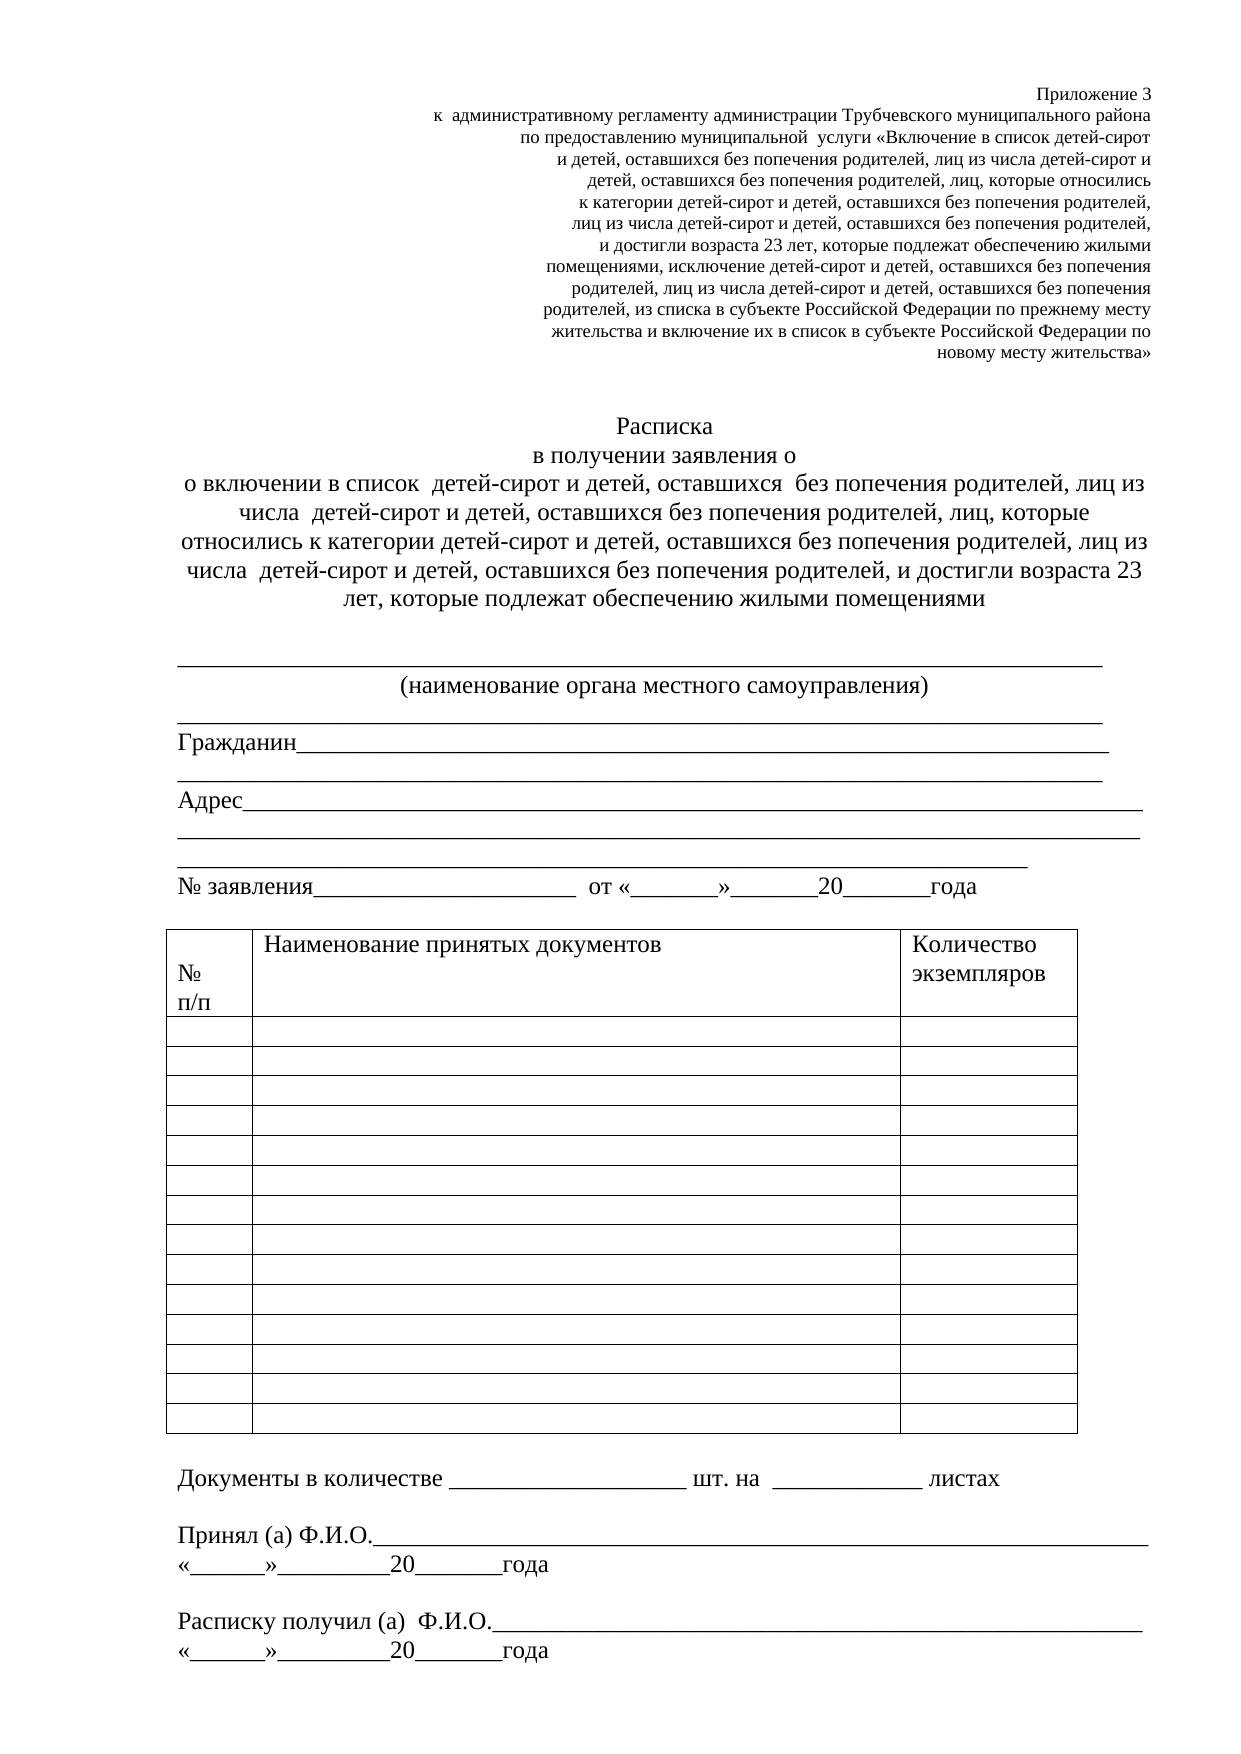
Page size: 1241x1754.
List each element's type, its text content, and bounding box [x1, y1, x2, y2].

table_cell [253, 1255, 900, 1284]
title помещениями, исключение детей-сирот и детей, оставшихся без попечения [177, 255, 1152, 277]
table_cell [901, 1404, 1077, 1433]
table_cell [167, 1404, 252, 1433]
title родителей, лиц из числа детей-сирот и детей, оставшихся без попечения [177, 277, 1152, 298]
table_header № п/п [167, 930, 252, 1016]
table_cell [167, 1285, 252, 1314]
text __________________________________________________________________________ [177, 641, 1152, 670]
table_cell [253, 1076, 900, 1105]
table_cell [253, 1285, 900, 1314]
title по предоставлению муниципальной услуги «Включение в список детей-сирот и детей, оставшихся без попечения родителей, лиц из числа детей-сирот и [177, 126, 1152, 169]
table_cell [167, 1374, 252, 1403]
title новому месту жительства» [177, 341, 1152, 363]
table_cell [253, 1047, 900, 1075]
title к административному регламенту администрации Трубчевского муниципального района [177, 104, 1152, 126]
table_cell [167, 1225, 252, 1254]
text в получении заявления о [177, 440, 1152, 468]
table_cell [253, 1136, 900, 1165]
title родителей, из списка в субъекте Российской Федерации по прежнему месту [177, 298, 1152, 320]
text Адрес_________________________________________________________________________________________________________________________________________________________________________________________________________________________ [177, 785, 1152, 871]
text Гражданин_________________________________________________________________ [177, 727, 1152, 756]
table_cell [901, 1166, 1077, 1194]
text (наименование органа местного самоуправления) [177, 670, 1152, 698]
table_cell [253, 1106, 900, 1135]
text Документы в количестве ___________________ шт. на ____________ листах [177, 1463, 1152, 1491]
table_cell [901, 1285, 1077, 1314]
table_cell [901, 1136, 1077, 1165]
table_cell [167, 1345, 252, 1373]
table_cell [167, 1047, 252, 1075]
table_cell [901, 1345, 1077, 1373]
table_cell [901, 1047, 1077, 1075]
text Расписка [177, 411, 1152, 440]
table_cell [253, 1345, 900, 1373]
table_cell [167, 1315, 252, 1343]
table_cell [901, 1196, 1077, 1224]
table_cell [901, 1315, 1077, 1343]
table_cell [901, 1374, 1077, 1403]
table_cell [901, 1255, 1077, 1284]
table_cell [253, 1374, 900, 1403]
table_cell [167, 1106, 252, 1135]
table_header Количество экземпляров [901, 930, 1077, 1016]
text № заявления_____________________ от «_______»_______20_______года [177, 871, 1152, 900]
table_cell [167, 1166, 252, 1194]
title и достигли возраста 23 лет, которые подлежат обеспечению жилыми [177, 234, 1152, 255]
table_cell [253, 1166, 900, 1194]
title жительства и включение их в список в субъекте Российской Федерации по [177, 320, 1152, 341]
table_cell [253, 1017, 900, 1046]
table_cell [167, 1255, 252, 1284]
text Расписку получил (а) Ф.И.О.____________________________________________________ [177, 1606, 1152, 1635]
title к категории детей-сирот и детей, оставшихся без попечения родителей, [177, 191, 1152, 212]
table_cell [167, 1196, 252, 1224]
table_header Наименование принятых документов [253, 930, 900, 1016]
text Принял (а) Ф.И.О.______________________________________________________________ [177, 1520, 1152, 1549]
title лиц из числа детей-сирот и детей, оставшихся без попечения родителей, [177, 212, 1152, 234]
table_cell [253, 1196, 900, 1224]
table_cell [901, 1106, 1077, 1135]
text о включении в список детей-сирот и детей, оставшихся без попечения родителей, лиц из числа детей-сирот и детей, оставшихся без попечения родителей, лиц, которые относились к категории детей-сирот и детей, оставшихся без попечения родителей, лиц из числа детей-сирот и детей, оставшихся без попечения родителей, и достигли возраста 23 лет, которые подлежат обеспечению жилыми помещениями [177, 468, 1152, 612]
table_cell [901, 1076, 1077, 1105]
text «______»_________20_______года [177, 1549, 1152, 1578]
text __________________________________________________________________________ [177, 698, 1152, 727]
text __________________________________________________________________________ [177, 756, 1152, 785]
title детей, оставшихся без попечения родителей, лиц, которые относились [177, 169, 1152, 191]
text Приложение 3 [177, 83, 1152, 104]
table_cell [901, 1017, 1077, 1046]
table_cell [253, 1225, 900, 1254]
table_cell [253, 1404, 900, 1433]
text «______»_________20_______года [177, 1635, 1152, 1664]
table_cell [167, 1076, 252, 1105]
table_cell [167, 1136, 252, 1165]
table_cell [167, 1017, 252, 1046]
table_cell [253, 1315, 900, 1343]
table_cell [901, 1225, 1077, 1254]
